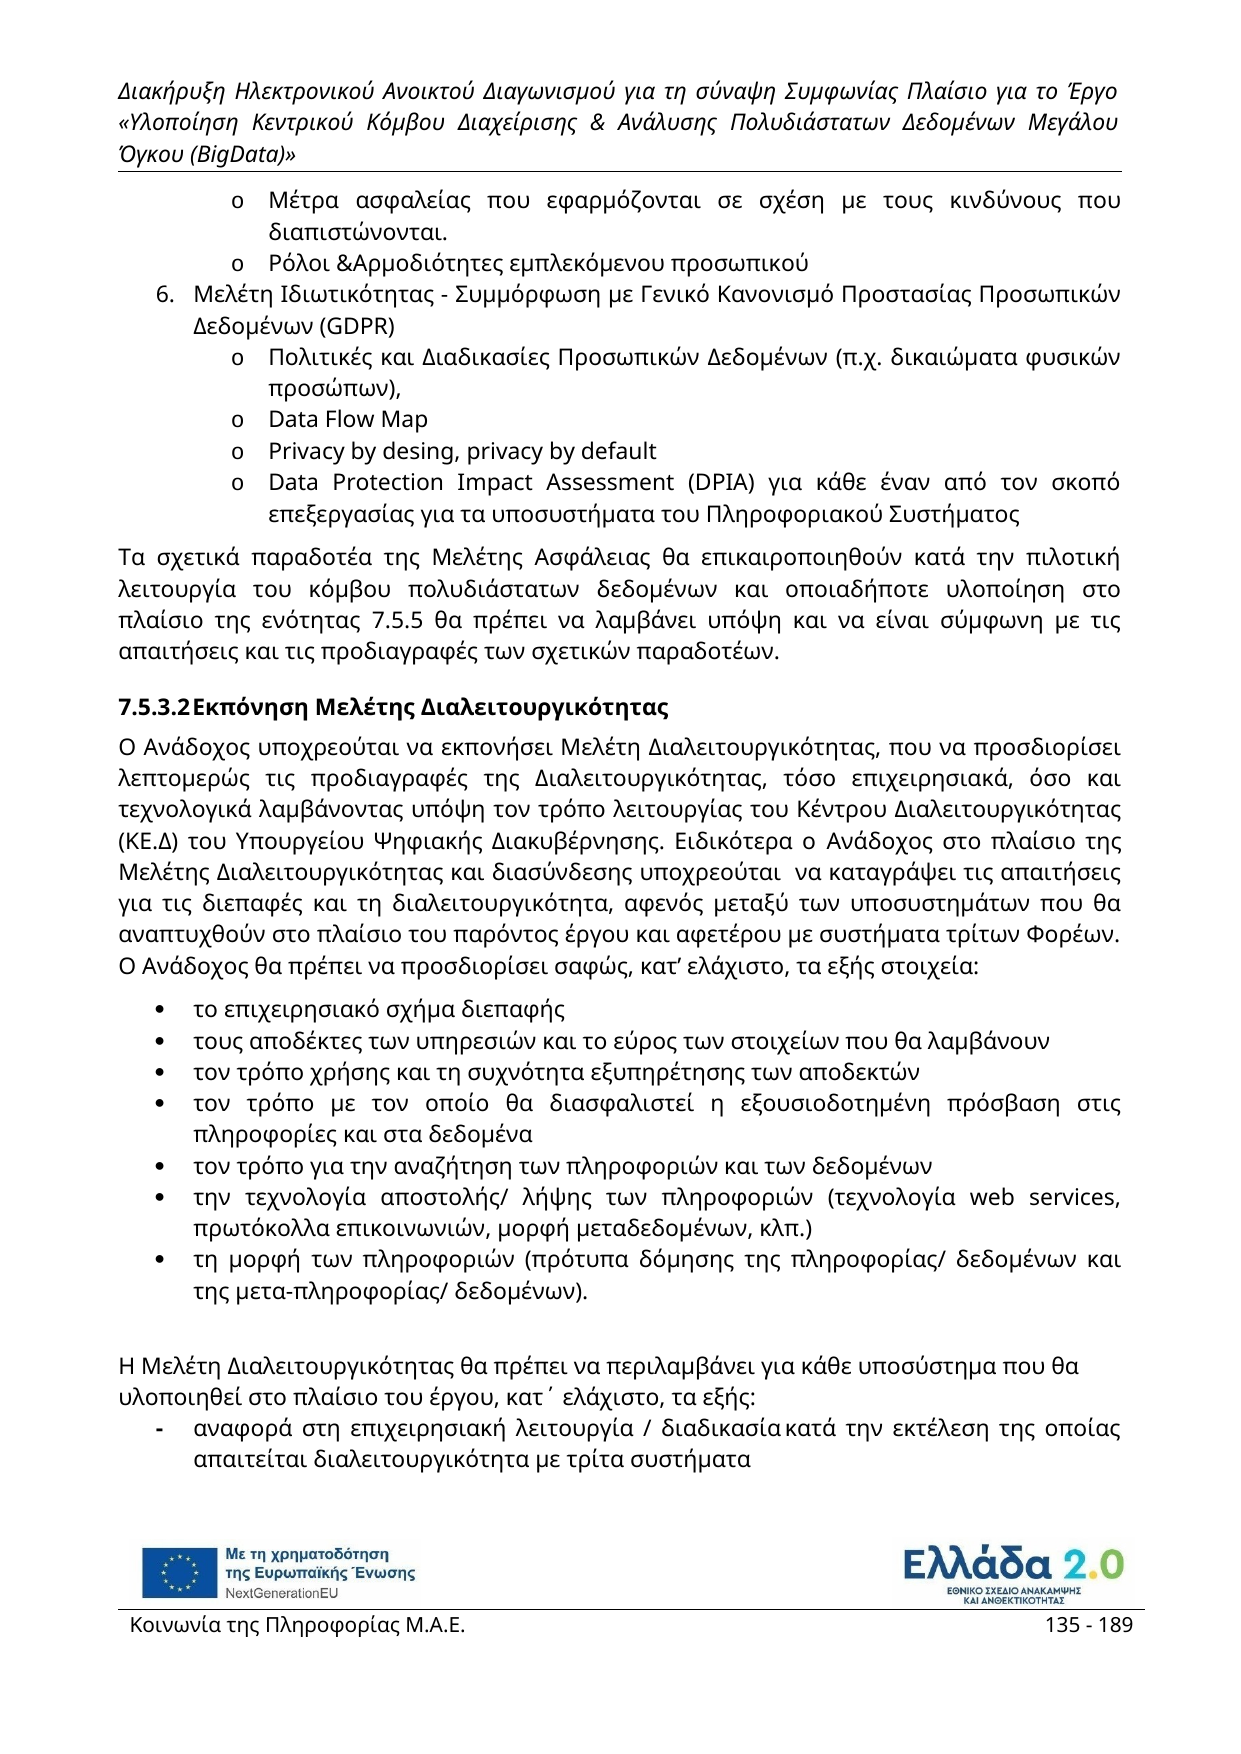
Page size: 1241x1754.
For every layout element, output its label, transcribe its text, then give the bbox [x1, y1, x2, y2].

list Μελέτη Ιδιωτικότητας - Συμμόρφωση με Γενικό Κανονισμό Προστασίας Προσωπικών Δεδομένων (GDPR) [156, 278, 1122, 341]
list τον τρόπο με τον οποίο θα διασφαλιστεί η εξουσιοδοτημένη πρόσβαση στις πληροφορίες και στα δεδομένα [156, 1087, 1122, 1149]
list τους αποδέκτες των υπηρεσιών και το εύρος των στοιχείων που θα λαμβάνουν [156, 1024, 1122, 1056]
list αναφορά στη επιχειρησιακή λειτουργία / διαδικασία κατά την εκτέλεση της οποίας απαιτείται διαλειτουργικότητα με τρίτα συστήματα [156, 1412, 1122, 1474]
picture [129, 1539, 422, 1608]
list Πολιτικές και Διαδικασίες Προσωπικών Δεδομένων (π.χ. δικαιώματα φυσικών προσώπων), [231, 341, 1122, 403]
list τον τρόπο για την αναζήτηση των πληροφοριών και των δεδομένων [156, 1149, 1122, 1181]
text Ο Ανάδοχος υποχρεούται να εκπονήσει Μελέτη Διαλειτουργικότητας, που να προσδιορίσει λεπτομερώς τις προδιαγραφές της Διαλειτουργικότητας, τόσο επιχειρησιακά, όσο και τεχνολογικά λαμβάνοντας υπόψη τον τρόπο λειτουργίας του Κέντρου Διαλειτουργικότητας (ΚΕ.Δ) του Υπουργείου Ψηφιακής Διακυβέρνησης. Ειδικότερα ο Ανάδοχος στο πλαίσιο της Μελέτης Διαλειτουργικότητας και διασύνδεσης υποχρεούται να καταγράψει τις απαιτήσεις για τις διεπαφές και τη διαλειτουργικότητα, αφενός μεταξύ των υποσυστημάτων που θα αναπτυχθούν στο πλαίσιο του παρόντος έργου και αφετέρου με συστήματα τρίτων Φορέων. Ο Ανάδοχος θα πρέπει να προσδιορίσει σαφώς, κατ’ ελάχιστο, τα εξής στοιχεία: [118, 731, 1122, 981]
list Μέτρα ασφαλείας που εφαρμόζονται σε σχέση με τους κινδύνους που διαπιστώνονται. [231, 184, 1122, 247]
text Η Μελέτη Διαλειτουργικότητας θα πρέπει να περιλαμβάνει για κάθε υποσύστημα που θα υλοποιηθεί στο πλαίσιο του έργου, κατ΄ ελάχιστο, τα εξής: [118, 1349, 1122, 1412]
list την τεχνολογία αποστολής/ λήψης των πληροφοριών (τεχνολογία web services, πρωτόκολλα επικοινωνιών, μορφή μεταδεδομένων, κλπ.) [156, 1181, 1122, 1243]
list Data Flow Map [231, 403, 1122, 435]
text Εκπόνηση Μελέτης Διαλειτουργικότητας [118, 691, 1122, 722]
list Data Protection Impact Assessment (DPIA) για κάθε έναν από τον σκοπό επεξεργασίας για τα υποσυστήματα του Πληροφοριακού Συστήματος [231, 466, 1122, 529]
text Τα σχετικά παραδοτέα της Μελέτης Ασφάλειας θα επικαιροποιηθούν κατά την πιλοτική λειτουργία του κόμβου πολυδιάστατων δεδομένων και οποιαδήποτε υλοποίηση στο πλαίσιο της ενότητας ‎7.5.5 θα πρέπει να λαμβάνει υπόψη και να είναι σύμφωνη με τις απαιτήσεις και τις προδιαγραφές των σχετικών παραδοτέων. [118, 541, 1122, 666]
list τον τρόπο χρήσης και τη συχνότητα εξυπηρέτησης των αποδεκτών [156, 1056, 1122, 1087]
list το επιχειρησιακό σχήμα διεπαφής [156, 993, 1122, 1024]
list Ρόλοι &Αρμοδιότητες εμπλεκόμενου προσωπικού [231, 247, 1122, 278]
picture [892, 1537, 1135, 1609]
list Privacy by desing, privacy by default [231, 435, 1122, 466]
list τη μορφή των πληροφοριών (πρότυπα δόμησης της πληροφορίας/ δεδομένων και της μετα-πληροφορίας/ δεδομένων). [156, 1243, 1122, 1306]
